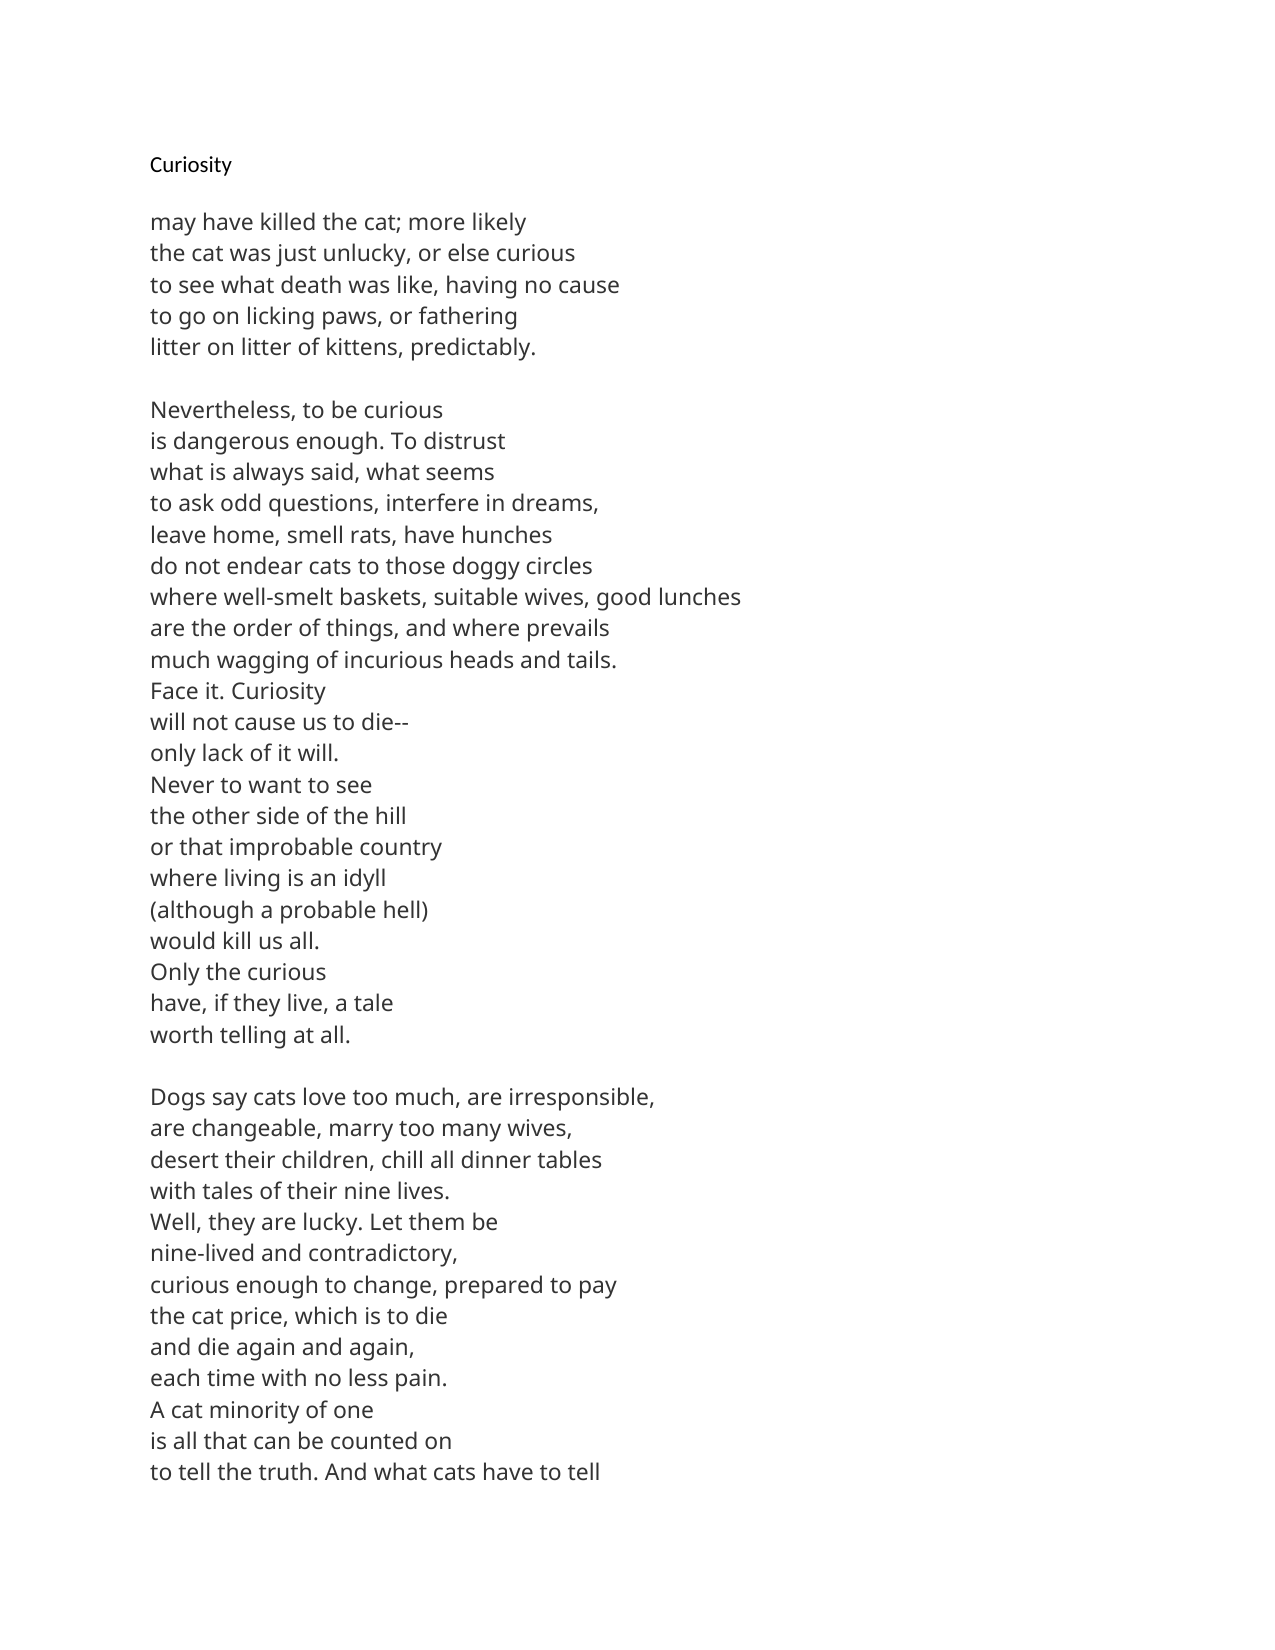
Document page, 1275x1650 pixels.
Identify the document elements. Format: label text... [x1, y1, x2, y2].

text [150, 206, 1125, 1487]
text Curiosity [150, 150, 1125, 178]
